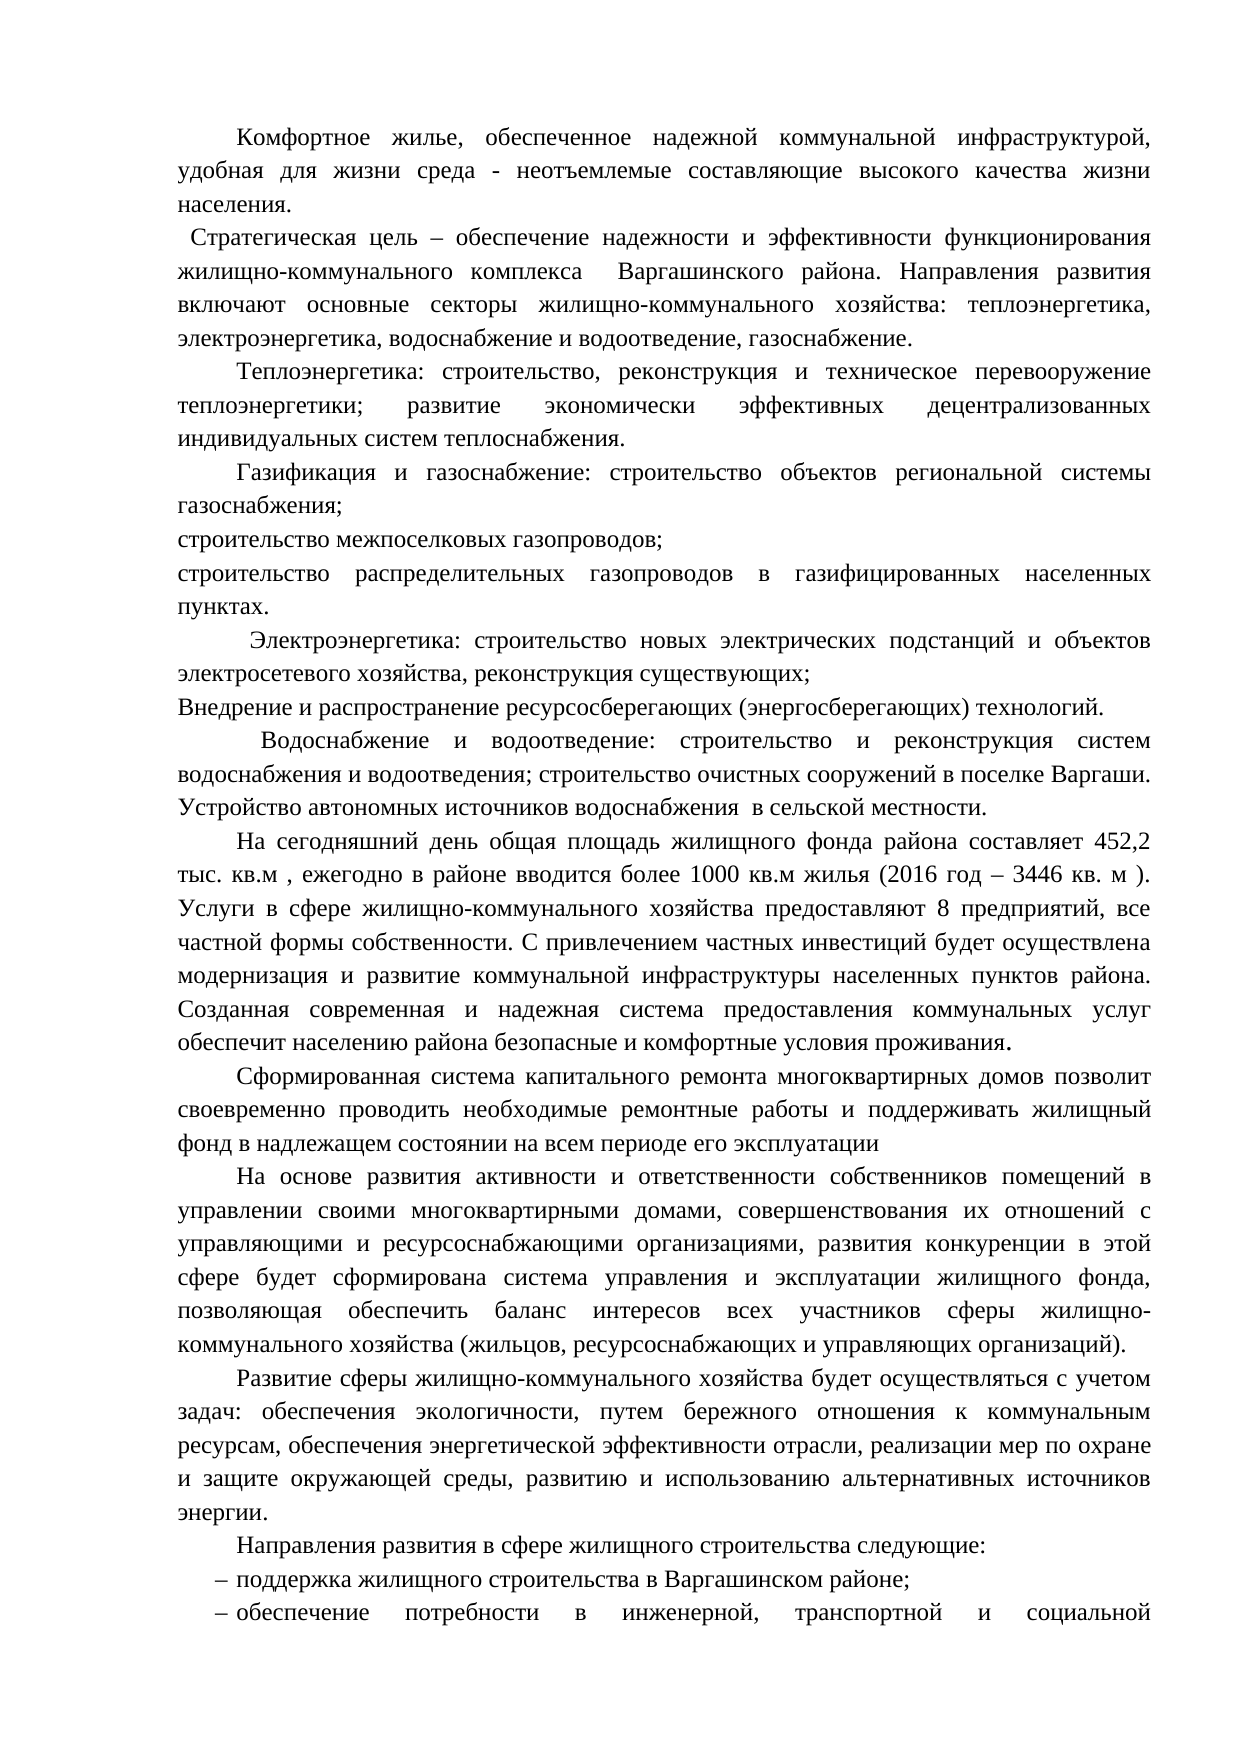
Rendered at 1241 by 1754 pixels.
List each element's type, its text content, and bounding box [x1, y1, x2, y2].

text На сегодняшний день общая площадь жилищного фонда района составляет 452,2 тыс. кв.м , ежегодно в районе вводится более 1000 кв.м жилья (2016 год – 3446 кв. м ). Услуги в сфере жилищно-коммунального хозяйства предоставляют 8 предприятий, все частной формы собственности. С привлечением частных инвестиций будет осуществлена модернизация и развитие коммунальной инфраструктуры населенных пунктов района. Созданная современная и надежная система предоставления коммунальных услуг обеспечит населению района безопасные и комфортные условия проживания. [177, 822, 1152, 1057]
text Сформированная система капитального ремонта многоквартирных домов позволит своевременно проводить необходимые ремонтные работы и поддерживать жилищный фонд в надлежащем состоянии на всем периоде его эксплуатации [177, 1057, 1152, 1158]
text Комфортное жилье, обеспеченное надежной коммунальной инфраструктурой, удобная для жизни среда - неотъемлемые составляющие высокого качества жизни населения. [177, 118, 1152, 219]
text строительство межпоселковых газопроводов; [177, 521, 1152, 554]
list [215, 1594, 1152, 1627]
text Направления развития в сфере жилищного строительства следующие: [177, 1527, 1152, 1560]
text Стратегическая цель – обеспечение надежности и эффективности функционирования жилищно-коммунального комплекса Варгашинского района. Направления развития включают основные секторы жилищно-коммунального хозяйства: теплоэнергетика, электроэнергетика, водоснабжение и водоотведение, газоснабжение. [177, 219, 1152, 353]
text Водоснабжение и водоотведение: строительство и реконструкция систем водоснабжения и водоотведения; строительство очистных сооружений в поселке Варгаши. Устройство автономных источников водоснабжения в сельской местности. [177, 722, 1152, 822]
text Газификация и газоснабжение: строительство объектов региональной системы газоснабжения; [177, 453, 1152, 521]
list поддержка жилищного строительства в Варгашинском районе; [215, 1560, 1152, 1594]
text строительство распределительных газопроводов в газифицированных населенных пунктах. [177, 554, 1152, 621]
text Электроэнергетика: строительство новых электрических подстанций и объектов электросетевого хозяйства, реконструкция существующих; [177, 621, 1152, 688]
text На основе развития активности и ответственности собственников помещений в управлении своими многоквартирными домами, совершенствования их отношений с управляющими и ресурсоснабжающими организациями, развития конкуренции в этой сфере будет сформирована система управления и эксплуатации жилищного фонда, позволяющая обеспечить баланс интересов всех участников сферы жилищно-коммунального хозяйства (жильцов, ресурсоснабжающих и управляющих организаций). [177, 1158, 1152, 1359]
text Внедрение и распространение ресурсосберегающих (энергосберегающих) технологий. [177, 688, 1152, 722]
text Развитие сферы жилищно-коммунального хозяйства будет осуществляться с учетом задач: обеспечения экологичности, путем бережного отношения к коммунальным ресурсам, обеспечения энергетической эффективности отрасли, реализации мер по охране и защите окружающей среды, развитию и использованию альтернативных источников энергии. [177, 1359, 1152, 1527]
text Теплоэнергетика: строительство, реконструкция и техническое перевооружение теплоэнергетики; развитие экономически эффективных децентрализованных индивидуальных систем теплоснабжения. [177, 353, 1152, 453]
